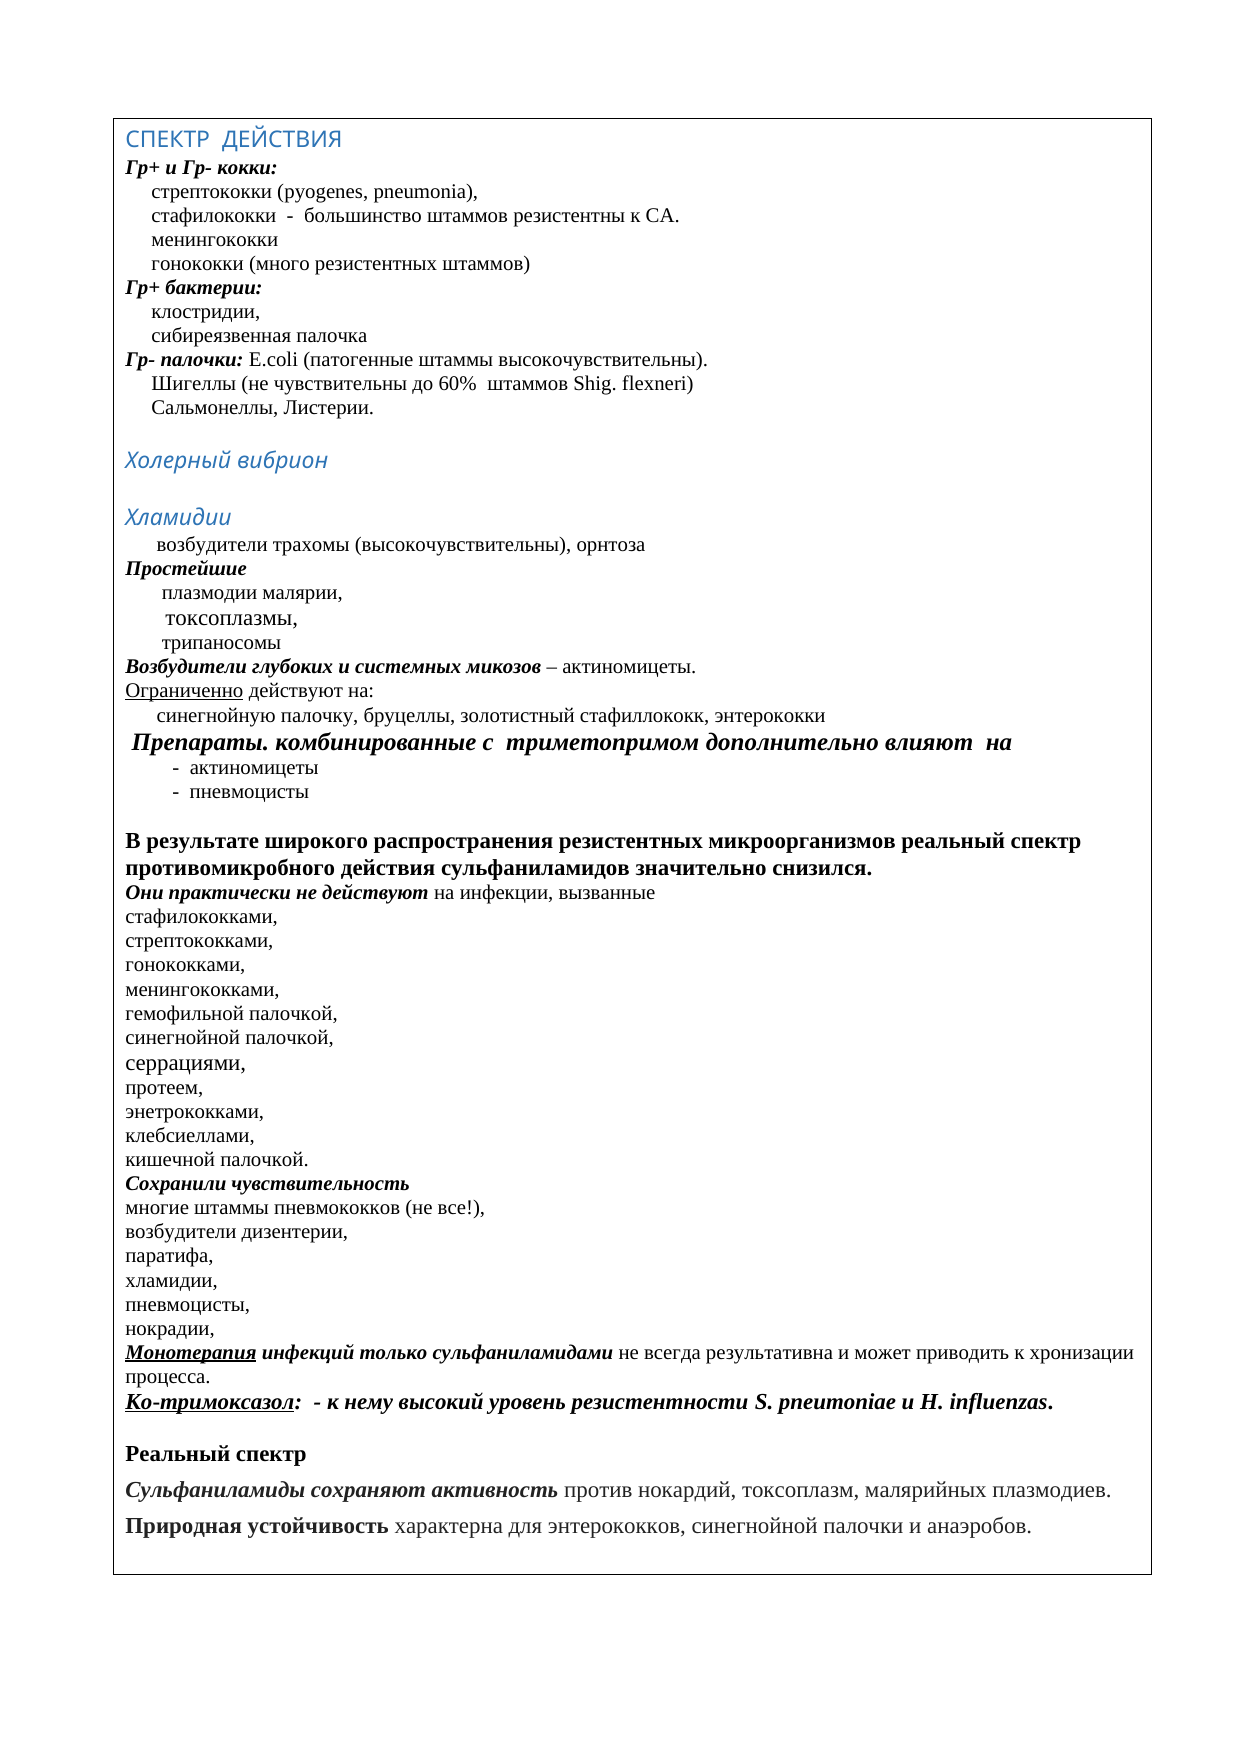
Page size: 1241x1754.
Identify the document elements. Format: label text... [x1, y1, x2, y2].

table_header СПЕКТР ДЕЙСТВИЯ Гр+ и Гр- кокки: стрептококки (pyogenes, pneumonia), стафилококки - большинство штаммов резистентны к СА. менингококки гонококки (много резистентных штаммов) Гр+ бактерии: клостридии, сибиреязвенная палочка Гр- палочки: E.coli (патогенные штаммы высокочувствительны). Шигеллы (не чувствительны до 60% штаммов Shig. flexneri) Сальмонеллы, Листерии. Холерный вибрион Хламидии возбудители трахомы (высокочувствительны), орнтоза Простейшие плазмодии малярии, токсоплазмы, трипаносомы Возбудители глубоких и системных микозов – актиномицеты. Ограниченно действуют на: синегнойную палочку, бруцеллы, золотистный стафиллококк, энтерококки Препараты. комбинированные с триметопримом дополнительно влияют на - актиномицеты - пневмоцисты В результате широкого распространения резистентных микроорганизмов реальный спектр противомикробного действия сульфаниламидов значительно снизился. Они практически не действуют на инфекции, вызванные стафилококками, стрептококками, гонококками, менингококками, гемофильной палочкой, синегнойной палочкой, серрациями, протеем, энетрококками, клебсиеллами, кишечной палочкой. Сохранили чувствительность многие штаммы пневмококков (не все!), возбудители дизентерии, паратифа, хламидии, пневмоцисты, нокрадии, Монотерапия инфекций только сульфаниламидами не всегда результативна и может приводить к хронизации процесса. Ко-тримоксазол: - к нему высокий уровень резистентности S. pneumoniae и Н. influenzas. Реальный спектр Сульфаниламиды сохраняют активность против нокардий, токсоплазм, малярийных плазмодиев. Природная устойчивость характерна для энтерококков, синегнойной палочки и анаэробов. [114, 119, 1151, 1574]
